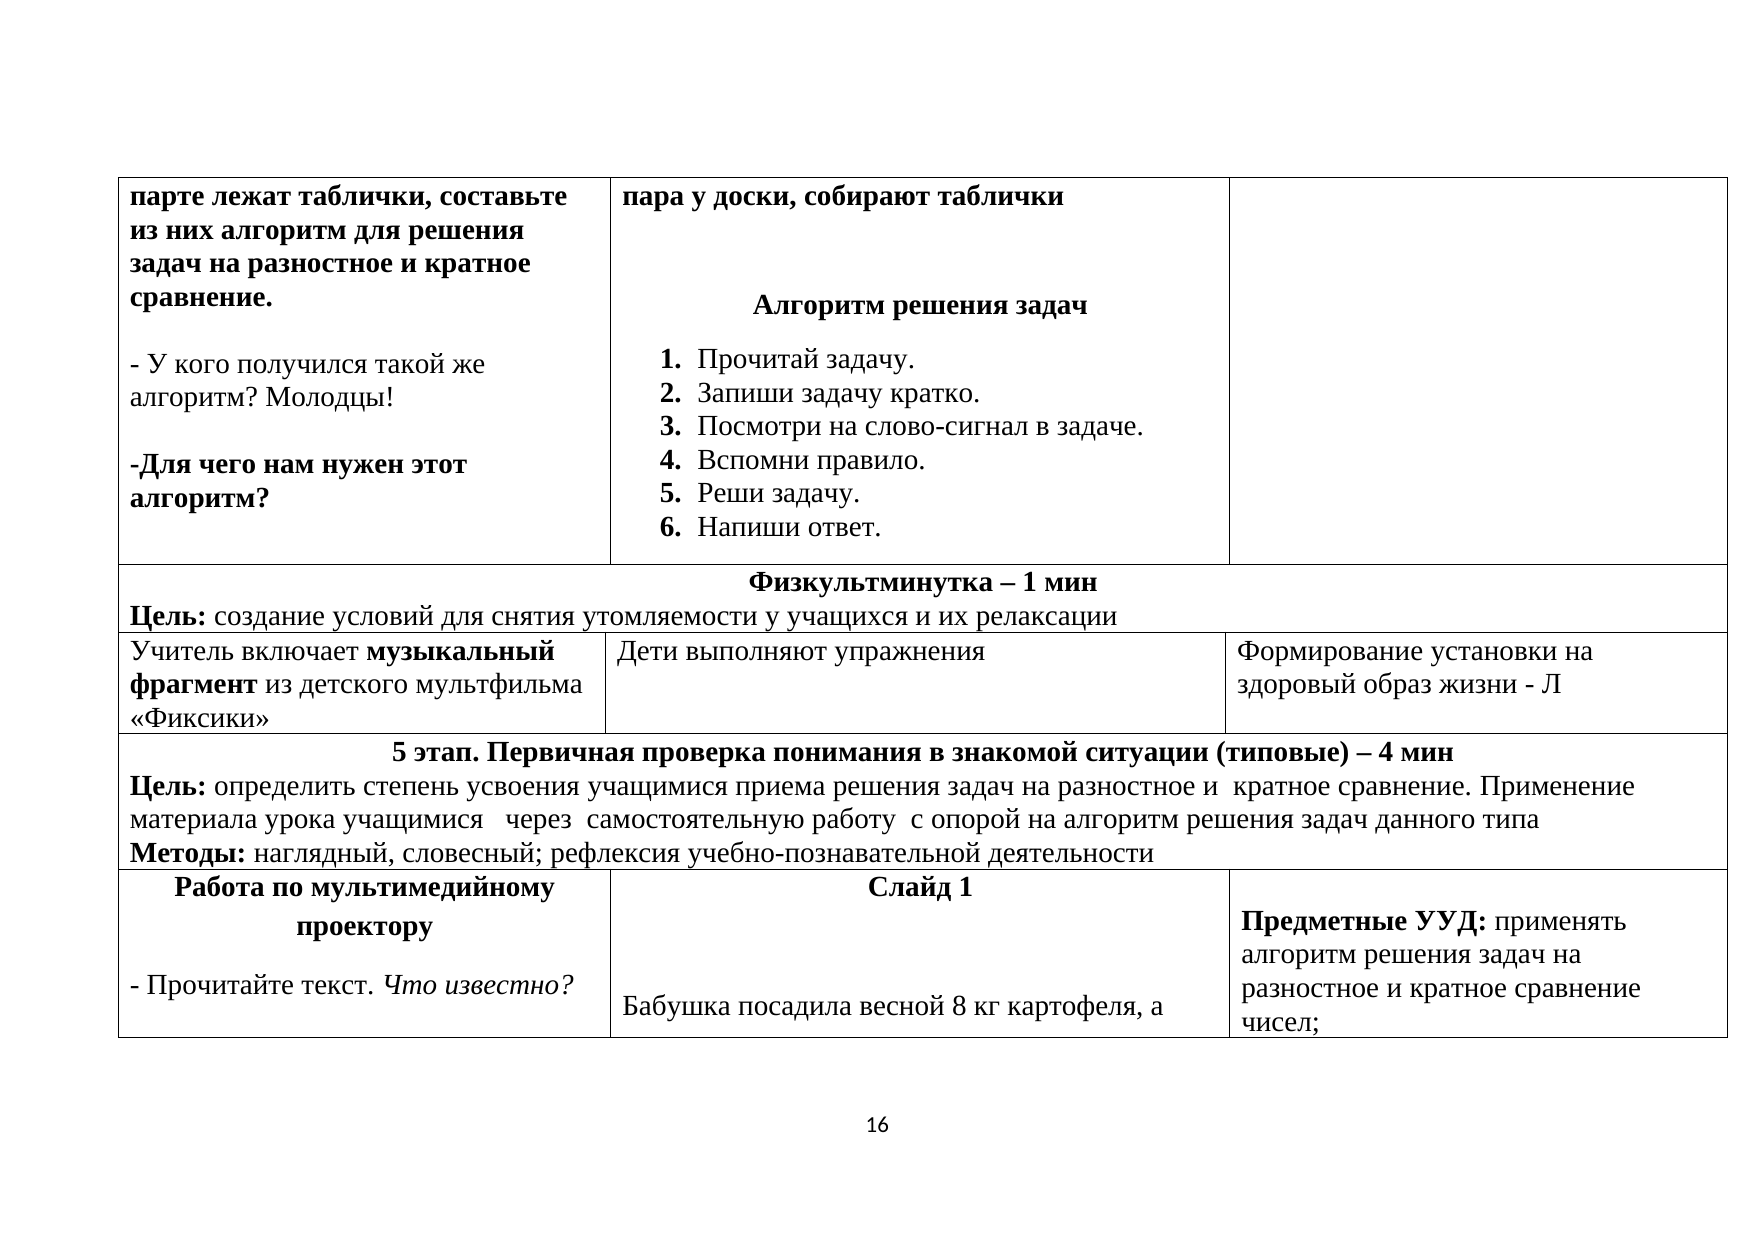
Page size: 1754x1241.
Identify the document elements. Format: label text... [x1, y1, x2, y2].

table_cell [119, 178, 610, 563]
table_cell Учитель включает музыкальный фрагмент из детского мультфильма «Фиксики» [119, 633, 605, 733]
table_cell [611, 870, 1229, 1037]
table_cell Формирование установки на здоровый образ жизни - Л [1226, 633, 1727, 733]
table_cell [119, 870, 610, 1037]
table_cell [611, 178, 1229, 563]
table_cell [1230, 178, 1727, 563]
table_cell 5 этап. Первичная проверка понимания в знакомой ситуации (типовые) – 4 мин Цель: определить степень усвоения учащимися приема решения задач на разностное и кратное сравнение. Применение материала урока учащимися через самостоятельную работу с опорой на алгоритм решения задач данного типа Методы: наглядный, словесный; рефлексия учебно-познавательной деятельности [119, 734, 1727, 868]
table_cell Физкультминутка – 1 мин Цель: создание условий для снятия утомляемости у учащихся и их релаксации [119, 565, 1727, 632]
table_cell Дети выполняют упражнения [606, 633, 1225, 733]
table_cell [1230, 870, 1727, 1037]
